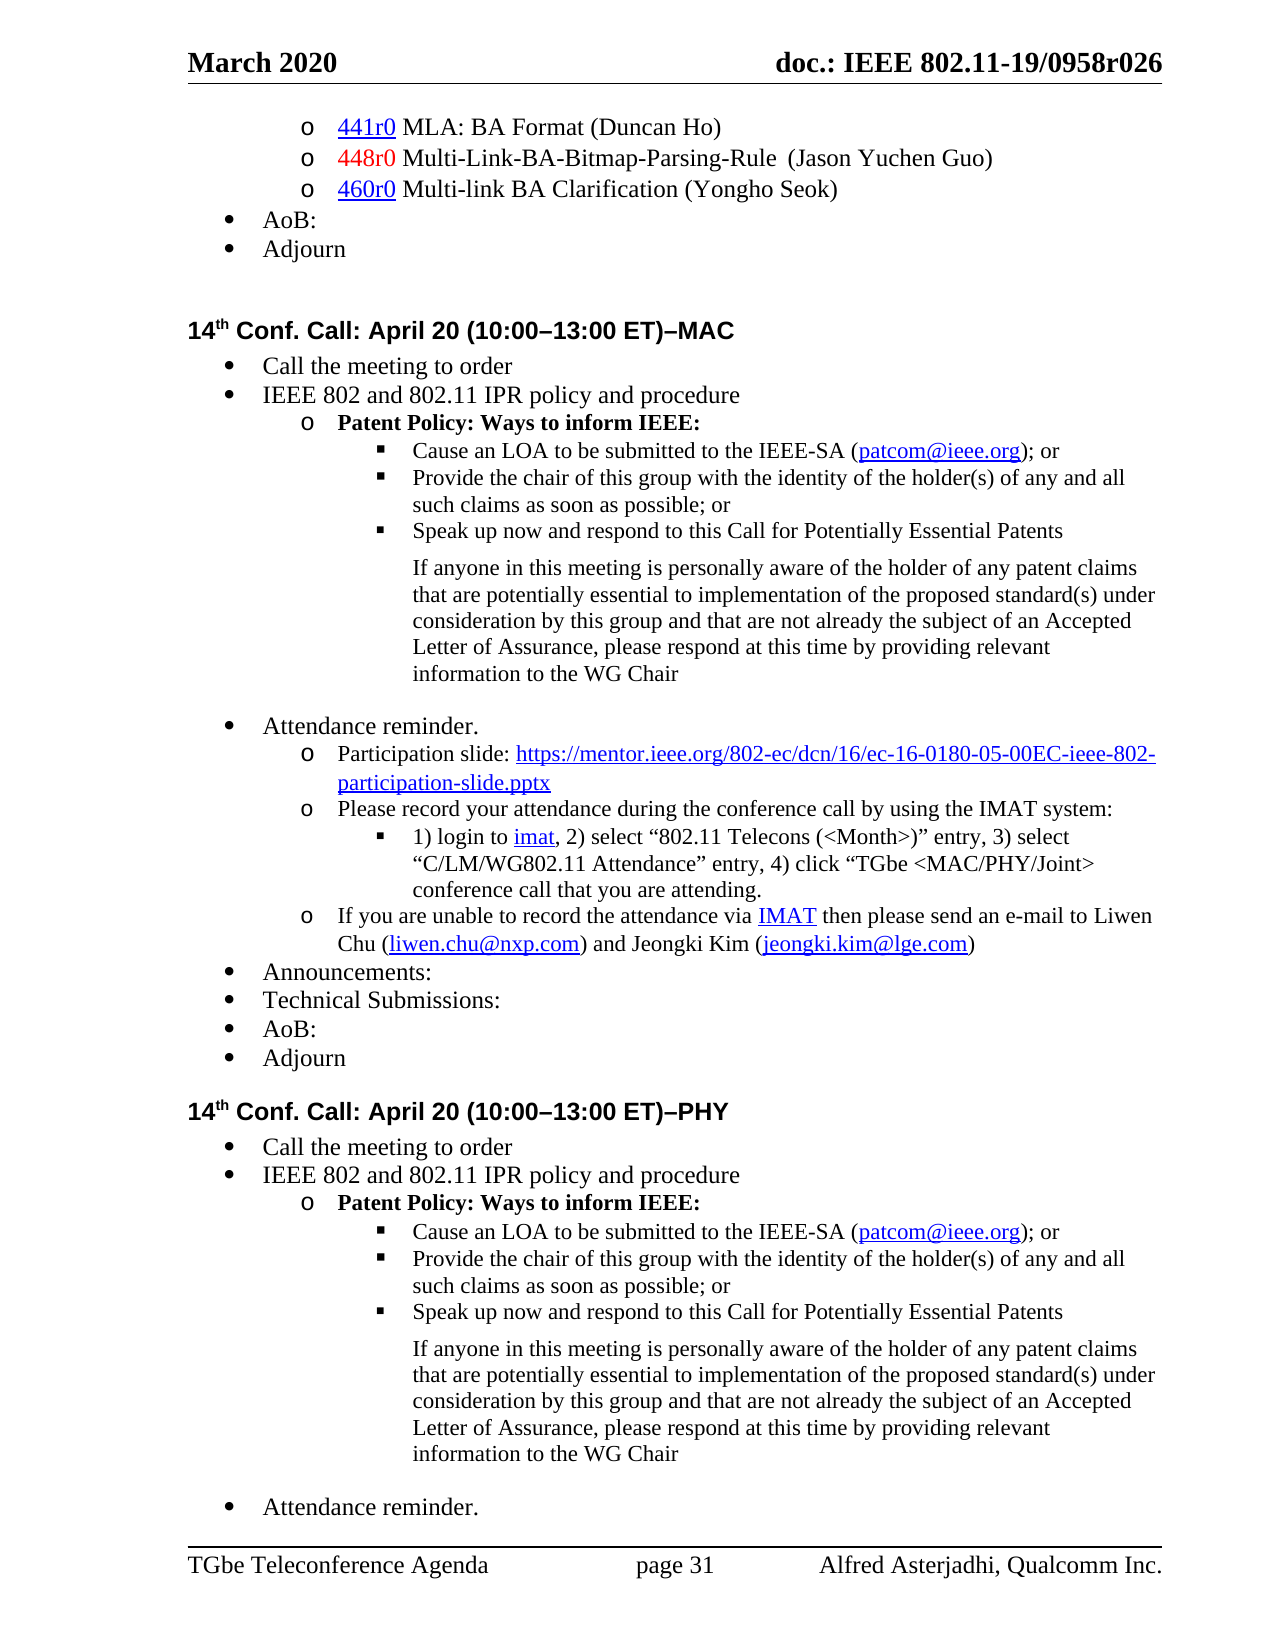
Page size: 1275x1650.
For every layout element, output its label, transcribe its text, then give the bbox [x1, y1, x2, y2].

list 460r0 Multi-link BA Clarification (Yongho Seok) [300, 174, 1162, 205]
list Adjourn [225, 1043, 1162, 1072]
list Provide the chair of this group with the identity of the holder(s) of any and all such claims as soon as possible; or [375, 464, 1162, 517]
list Please record your attendance during the conference call by using the IMAT system: [300, 795, 1162, 823]
list AoB: [225, 205, 1162, 234]
list 448r0 Multi-Link-BA-Bitmap-Parsing-Rule (Jason Yuchen Guo) [300, 143, 1162, 174]
list If you are unable to record the attendance via IMAT then please send an e-mail to Liwen Chu (liwen.chu@nxp.com) and Jeongki Kim (jeongki.kim@lge.com) [300, 902, 1162, 957]
list Cause an LOA to be submitted to the IEEE-SA (patcom@ieee.org); or [375, 1218, 1162, 1245]
subtitle 14th Conf. Call: April 20 (10:00–13:00 ET)–PHY [187, 1097, 1162, 1126]
list AoB: [225, 1014, 1162, 1043]
list 441r0 MLA: BA Format (Duncan Ho) [300, 112, 1162, 143]
list IEEE 802 and 802.11 IPR policy and procedure [225, 1161, 1162, 1189]
list Speak up now and respond to this Call for Potentially Essential Patents [375, 517, 1162, 544]
list Technical Submissions: [225, 986, 1162, 1014]
list Adjourn [225, 234, 1162, 262]
list 1) login to imat, 2) select “802.11 Telecons (<Month>)” entry, 3) select “C/LM/WG802.11 Attendance” entry, 4) click “TGbe <MAC/PHY/Joint> conference call that you are attending. [375, 823, 1162, 902]
list Attendance reminder. [225, 711, 1162, 740]
list Cause an LOA to be submitted to the IEEE-SA (patcom@ieee.org); or [375, 438, 1162, 464]
list Provide the chair of this group with the identity of the holder(s) of any and all such claims as soon as possible; or [375, 1245, 1162, 1298]
list Call the meeting to order [225, 1132, 1162, 1161]
list If anyone in this meeting is personally aware of the holder of any patent claims that are potentially essential to implementation of the proposed standard(s) under consideration by this group and that are not already the subject of an Accepted Letter of Assurance, please respond at this time by providing relevant information to the WG Chair [412, 1335, 1162, 1467]
list Patent Policy: Ways to inform IEEE: [300, 409, 1162, 438]
list Speak up now and respond to this Call for Potentially Essential Patents [375, 1298, 1162, 1324]
list Attendance reminder. [225, 1492, 1162, 1520]
list Participation slide: https://mentor.ieee.org/802-ec/dcn/16/ec-16-0180-05-00EC-ieee-802-participation-slide.pptx [300, 740, 1162, 795]
list IEEE 802 and 802.11 IPR policy and procedure [225, 380, 1162, 409]
list Announcements: [225, 957, 1162, 986]
list Call the meeting to order [225, 351, 1162, 380]
subtitle 14th Conf. Call: April 20 (10:00–13:00 ET)–MAC [187, 316, 1162, 345]
list If anyone in this meeting is personally aware of the holder of any patent claims that are potentially essential to implementation of the proposed standard(s) under consideration by this group and that are not already the subject of an Accepted Letter of Assurance, please respond at this time by providing relevant information to the WG Chair [412, 554, 1162, 686]
list Patent Policy: Ways to inform IEEE: [300, 1189, 1162, 1218]
